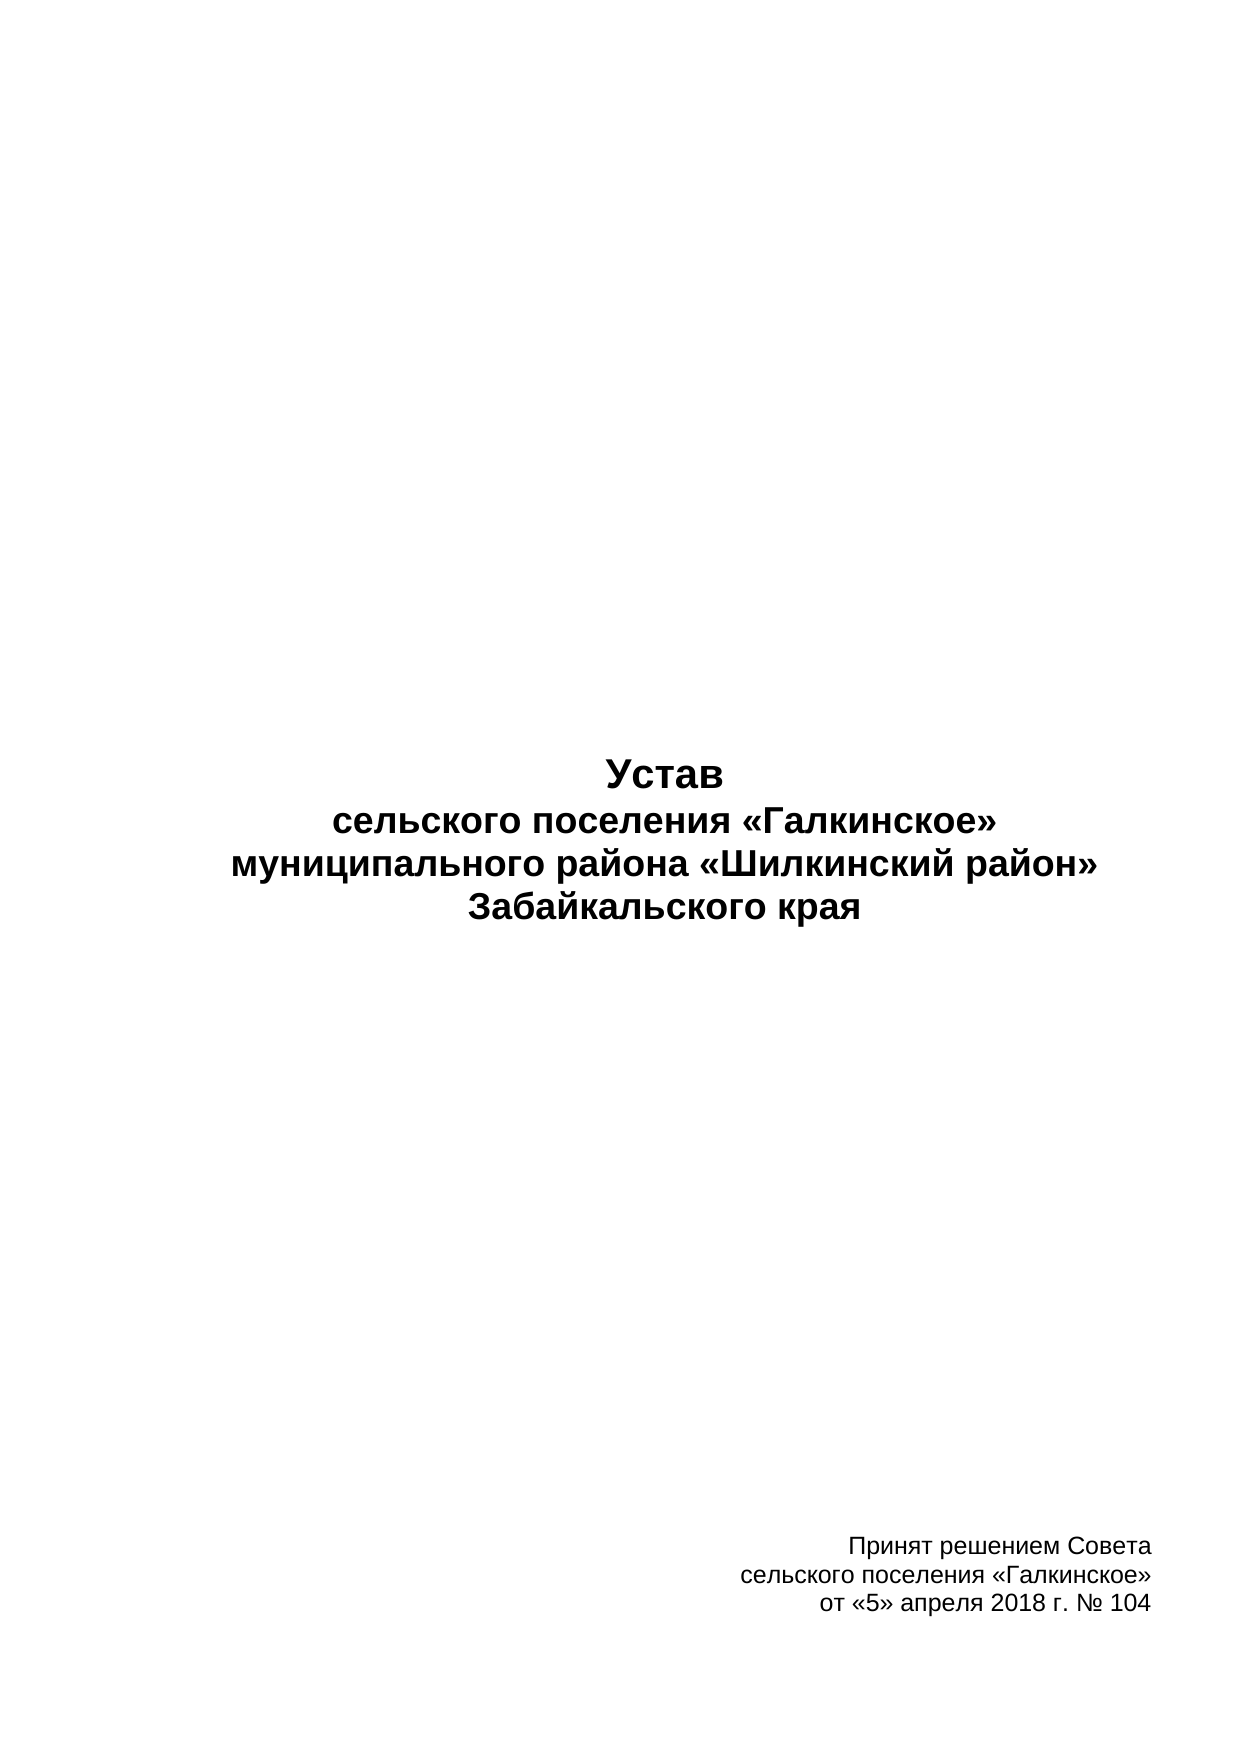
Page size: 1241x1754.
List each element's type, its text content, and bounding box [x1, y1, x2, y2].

text от «5» апреля 2018 г. № 104 [177, 1588, 1152, 1617]
text Устав [177, 750, 1152, 798]
text Забайкальского края [177, 884, 1152, 927]
text сельского поселения «Галкинское» [177, 1560, 1152, 1588]
text сельского поселения «Галкинское» [177, 798, 1152, 841]
text муниципального района «Шилкинский район» [177, 841, 1152, 884]
text Принят решением Совета [177, 1531, 1152, 1560]
